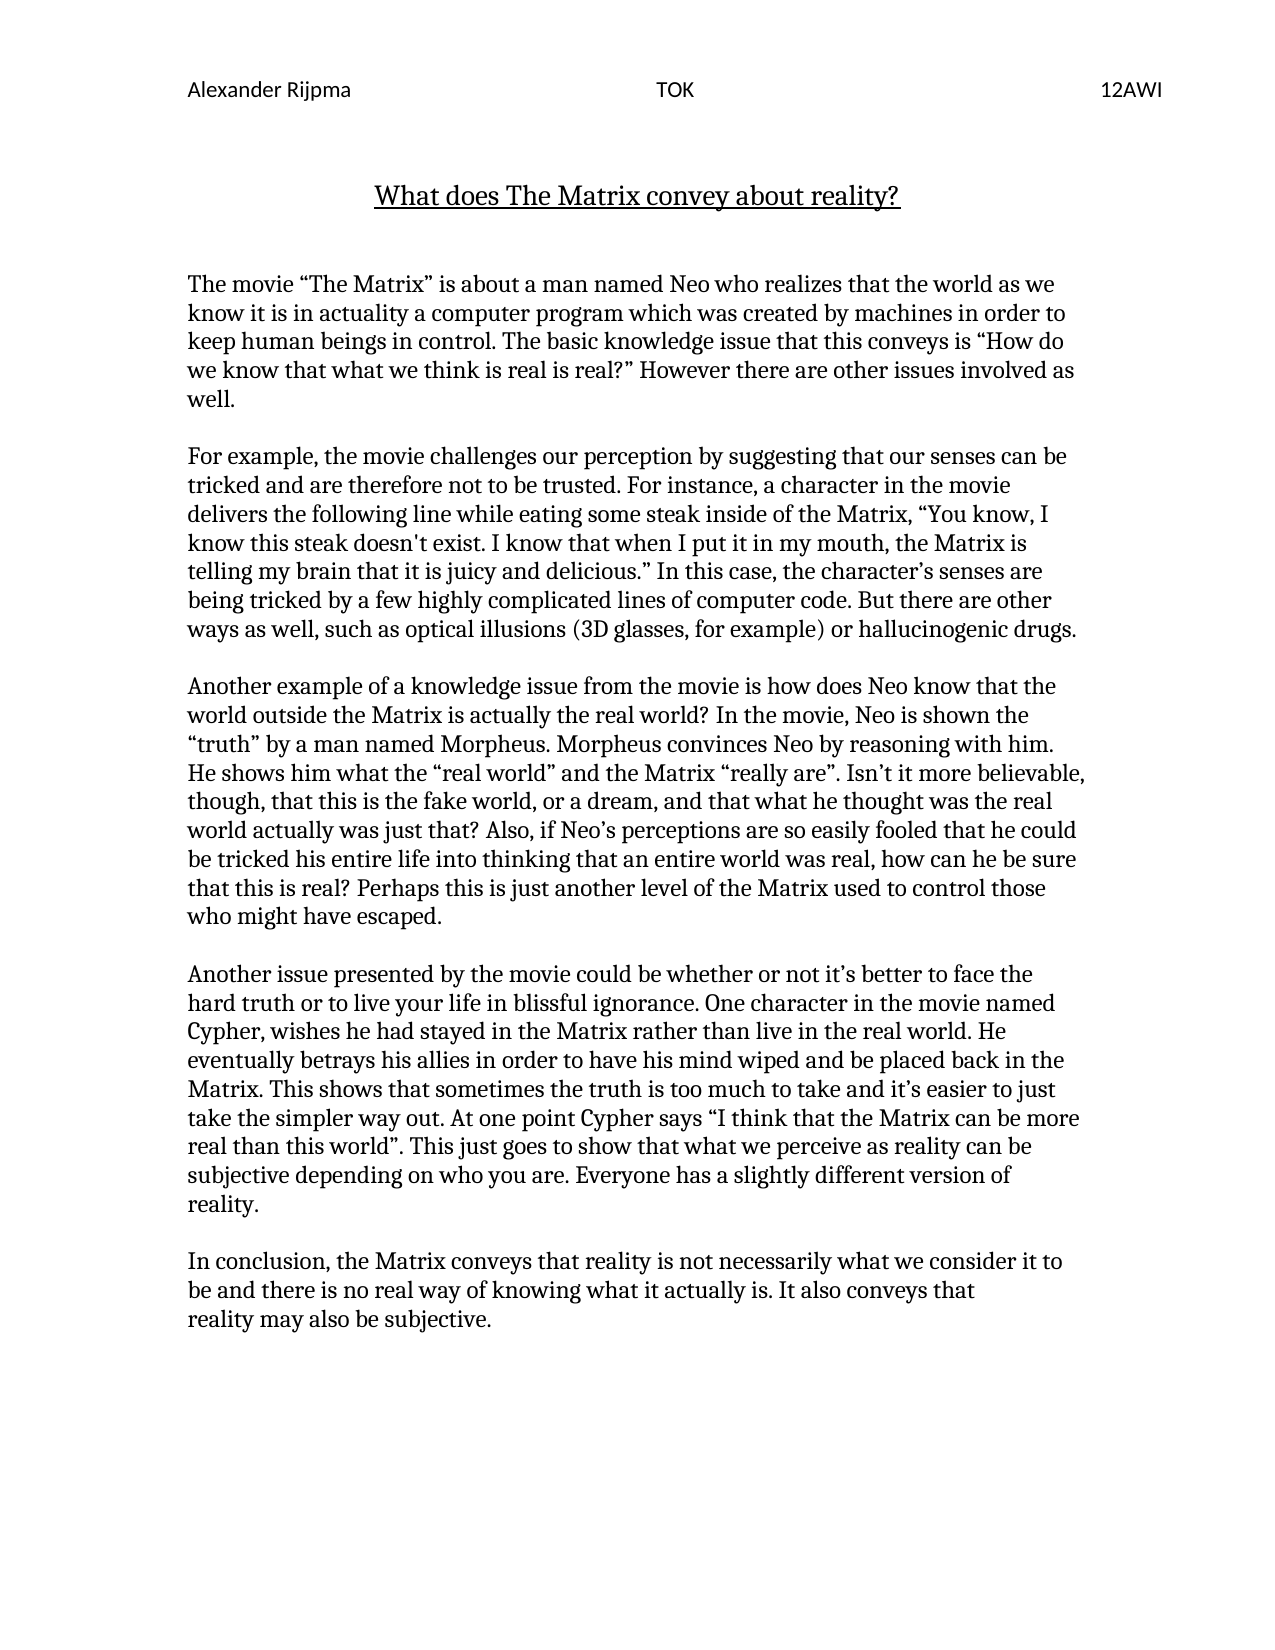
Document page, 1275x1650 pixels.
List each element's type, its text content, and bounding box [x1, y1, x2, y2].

text Another issue presented by the movie could be whether or not it’s better to face the hard truth or to live your life in blissful ignorance. One character in the movie named Cypher, wishes he had stayed in the Matrix rather than live in the real world. He eventually betrays his allies in order to have his mind wiped and be placed back in the Matrix. This shows that sometimes the truth is too much to take and it’s easier to just take the simpler way out. At one point Cypher says “I think that the Matrix can be more real than this world”. This just goes to show that what we perceive as reality can be subjective depending on who you are. Everyone has a slightly different version of reality. [187, 960, 1087, 1218]
text For example, the movie challenges our perception by suggesting that our senses can be tricked and are therefore not to be trusted. For instance, a character in the movie delivers the following line while eating some steak inside of the Matrix, “You know, I know this steak doesn't exist. I know that when I put it in my mouth, the Matrix is telling my brain that it is juicy and delicious.” In this case, the character’s senses are being tricked by a few highly complicated lines of computer code. But there are other ways as well, such as optical illusions (3D glasses, for example) or hallucinogenic drugs. [187, 442, 1087, 643]
text reality may also be subjective. [187, 1305, 1087, 1333]
text Another example of a knowledge issue from the movie is how does Neo know that the world outside the Matrix is actually the real world? In the movie, Neo is shown the “truth” by a man named Morpheus. Morpheus convinces Neo by reasoning with him. He shows him what the “real world” and the Matrix “really are”. Isn’t it more believable, though, that this is the fake world, or a dream, and that what he thought was the real world actually was just that? Also, if Neo’s perceptions are so easily fooled that he could be tricked his entire life into thinking that an entire world was real, how can he be sure that this is real? Perhaps this is just another level of the Matrix used to control those who might have escaped. [187, 672, 1087, 931]
text What does The Matrix convey about reality? [187, 179, 1087, 212]
text The movie “The Matrix” is about a man named Neo who realizes that the world as we know it is in actuality a computer program which was created by machines in order to keep human beings in control. The basic knowledge issue that this conveys is “How do we know that what we think is real is real?” However there are other issues involved as well. [187, 270, 1087, 413]
text In conclusion, the Matrix conveys that reality is not necessarily what we consider it to be and there is no real way of knowing what it actually is. It also conveys that [187, 1247, 1087, 1305]
